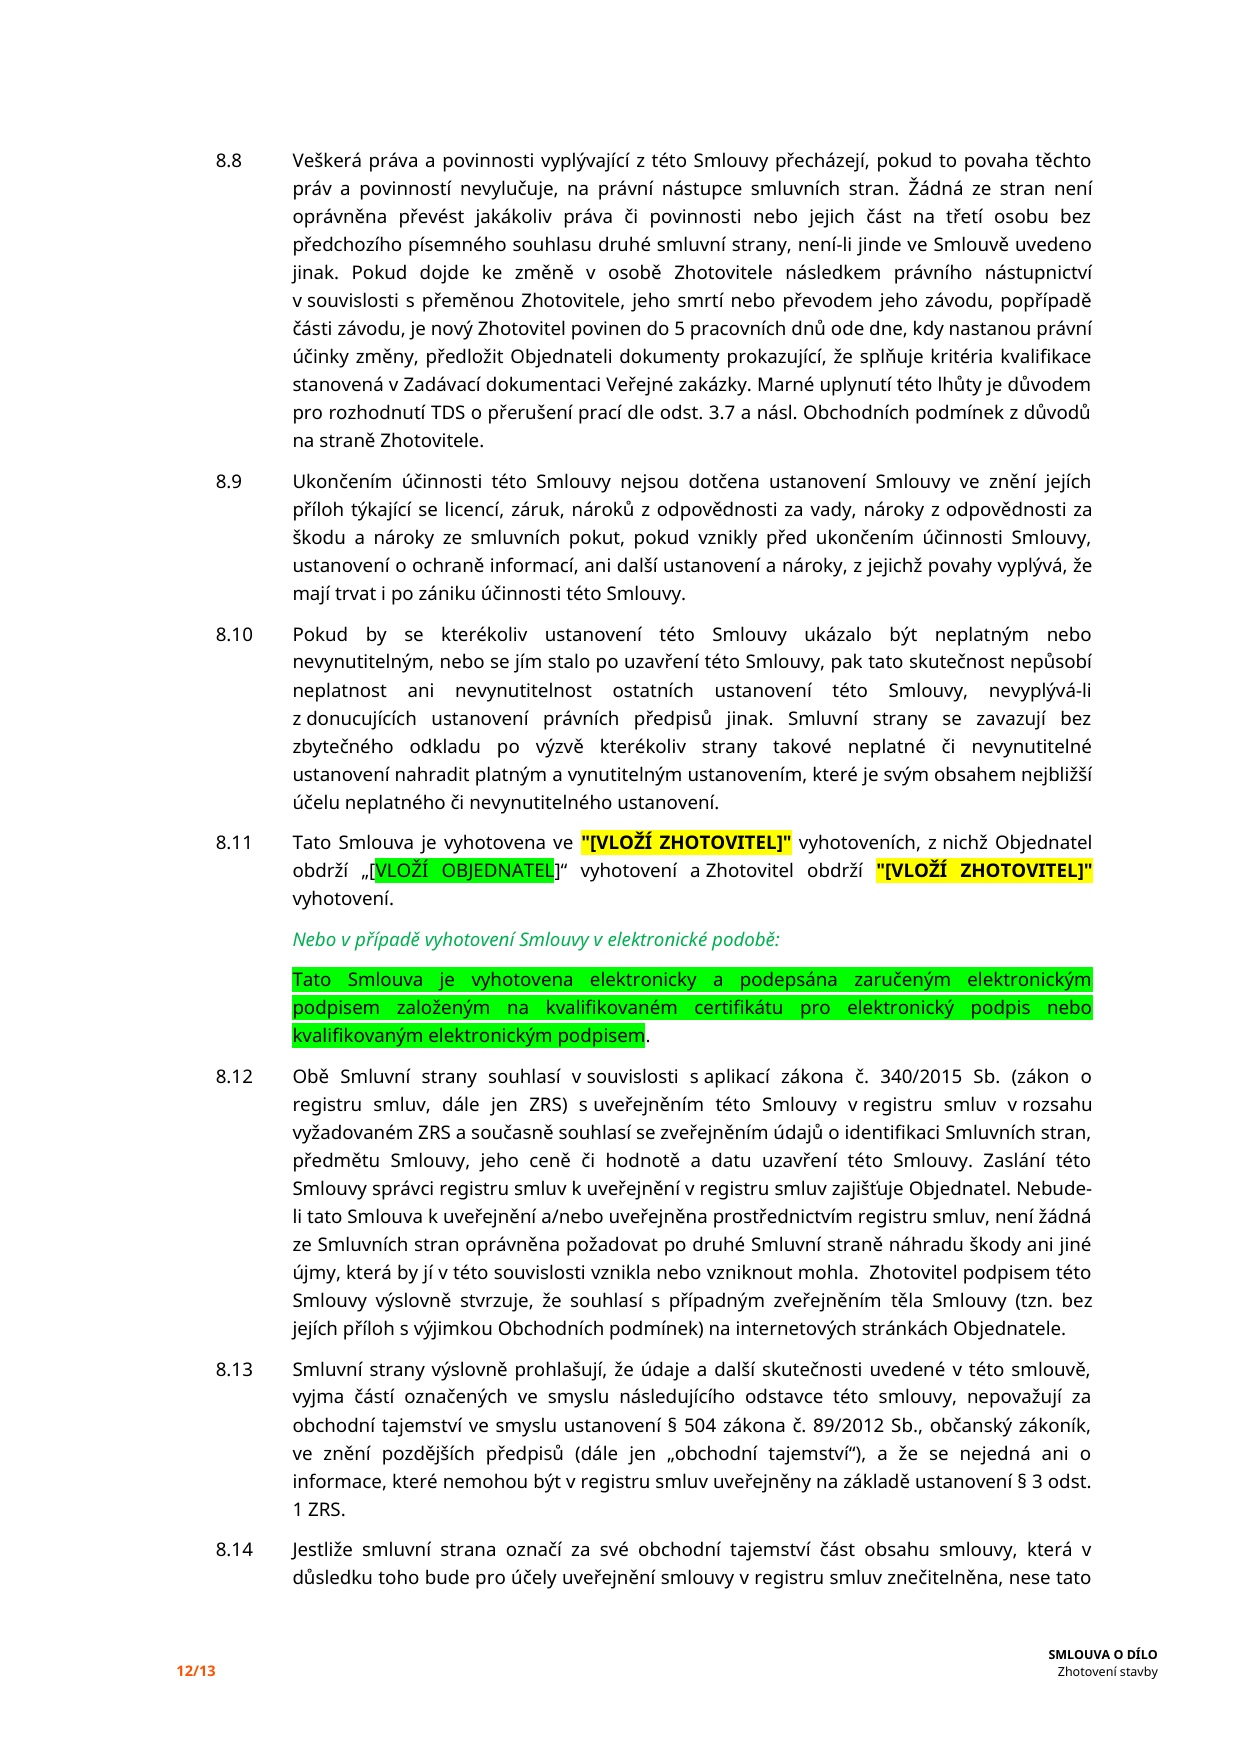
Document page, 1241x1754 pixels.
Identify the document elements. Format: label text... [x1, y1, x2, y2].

text Veškerá práva a povinnosti vyplývající z této Smlouvy přecházejí, pokud to povaha těchto práv a povinností nevylučuje, na právní nástupce smluvních stran. Žádná ze stran není oprávněna převést jakákoliv práva či povinnosti nebo jejich část na třetí osobu bez předchozího písemného souhlasu druhé smluvní strany, není-li jinde ve Smlouvě uvedeno jinak. Pokud dojde ke změně v osobě Zhotovitele následkem právního nástupnictví v souvislosti s přeměnou Zhotovitele, jeho smrtí nebo převodem jeho závodu, popřípadě části závodu, je nový Zhotovitel povinen do 5 pracovních dnů ode dne, kdy nastanou právní účinky změny, předložit Objednateli dokumenty prokazující, že splňuje kritéria kvalifikace stanovená v Zadávací dokumentaci Veřejné zakázky. Marné uplynutí této lhůty je důvodem pro rozhodnutí TDS o přerušení prací dle odst. 3.7 a násl. Obchodních podmínek z důvodů na straně Zhotovitele. [216, 147, 1093, 453]
list Nebo v případě vyhotovení Smlouvy v elektronické podobě: [292, 926, 1093, 952]
text Smluvní strany výslovně prohlašují, že údaje a další skutečnosti uvedené v této smlouvě, vyjma částí označených ve smyslu následujícího odstavce této smlouvy, nepovažují za obchodní tajemství ve smyslu ustanovení § 504 zákona č. 89/2012 Sb., občanský zákoník, ve znění pozdějších předpisů (dále jen „obchodní tajemství“), a že se nejedná ani o informace, které nemohou být v registru smluv uveřejněny na základě ustanovení § 3 odst. 1 ZRS. [216, 1356, 1093, 1521]
text Ukončením účinnosti této Smlouvy nejsou dotčena ustanovení Smlouvy ve znění jejích příloh týkající se licencí, záruk, nároků z odpovědnosti za vady, nároky z odpovědnosti za škodu a nároky ze smluvních pokut, pokud vznikly před ukončením účinnosti Smlouvy, ustanovení o ochraně informací, ani další ustanovení a nároky, z jejichž povahy vyplývá, že mají trvat i po zániku účinnosti této Smlouvy. [216, 468, 1093, 606]
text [216, 1536, 1093, 1590]
text Tato Smlouva je vyhotovena ve "[VLOŽÍ ZHOTOVITEL]" vyhotoveních, z nichž Objednatel obdrží „[VLOŽÍ OBJEDNATEL]“ vyhotovení a Zhotovitel obdrží "[VLOŽÍ ZHOTOVITEL]" vyhotovení. [216, 829, 1093, 911]
text Obě Smluvní strany souhlasí v souvislosti s aplikací zákona č. 340/2015 Sb. (zákon o registru smluv, dále jen ZRS) s uveřejněním této Smlouvy v registru smluv v rozsahu vyžadovaném ZRS a současně souhlasí se zveřejněním údajů o identifikaci Smluvních stran, předmětu Smlouvy, jeho ceně či hodnotě a datu uzavření této Smlouvy. Zaslání této Smlouvy správci registru smluv k uveřejnění v registru smluv zajišťuje Objednatel. Nebude-li tato Smlouva k uveřejnění a/nebo uveřejněna prostřednictvím registru smluv, není žádná ze Smluvních stran oprávněna požadovat po druhé Smluvní straně náhradu škody ani jiné újmy, která by jí v této souvislosti vznikla nebo vzniknout mohla. Zhotovitel podpisem této Smlouvy výslovně stvrzuje, že souhlasí s případným zveřejněním těla Smlouvy (tzn. bez jejích příloh s výjimkou Obchodních podmínek) na internetových stránkách Objednatele. [216, 1063, 1093, 1341]
text Pokud by se kterékoliv ustanovení této Smlouvy ukázalo být neplatným nebo nevynutitelným, nebo se jím stalo po uzavření této Smlouvy, pak tato skutečnost nepůsobí neplatnost ani nevynutitelnost ostatních ustanovení této Smlouvy, nevyplývá-li z donucujících ustanovení právních předpisů jinak. Smluvní strany se zavazují bez zbytečného odkladu po výzvě kterékoliv strany takové neplatné či nevynutitelné ustanovení nahradit platným a vynutitelným ustanovením, které je svým obsahem nejbližší účelu neplatného či nevynutitelného ustanovení. [216, 621, 1093, 814]
list Tato Smlouva je vyhotovena elektronicky a podepsána zaručeným elektronickým podpisem založeným na kvalifikovaném certifikátu pro elektronický podpis nebo kvalifikovaným elektronickým podpisem. [292, 1020, 1093, 1048]
